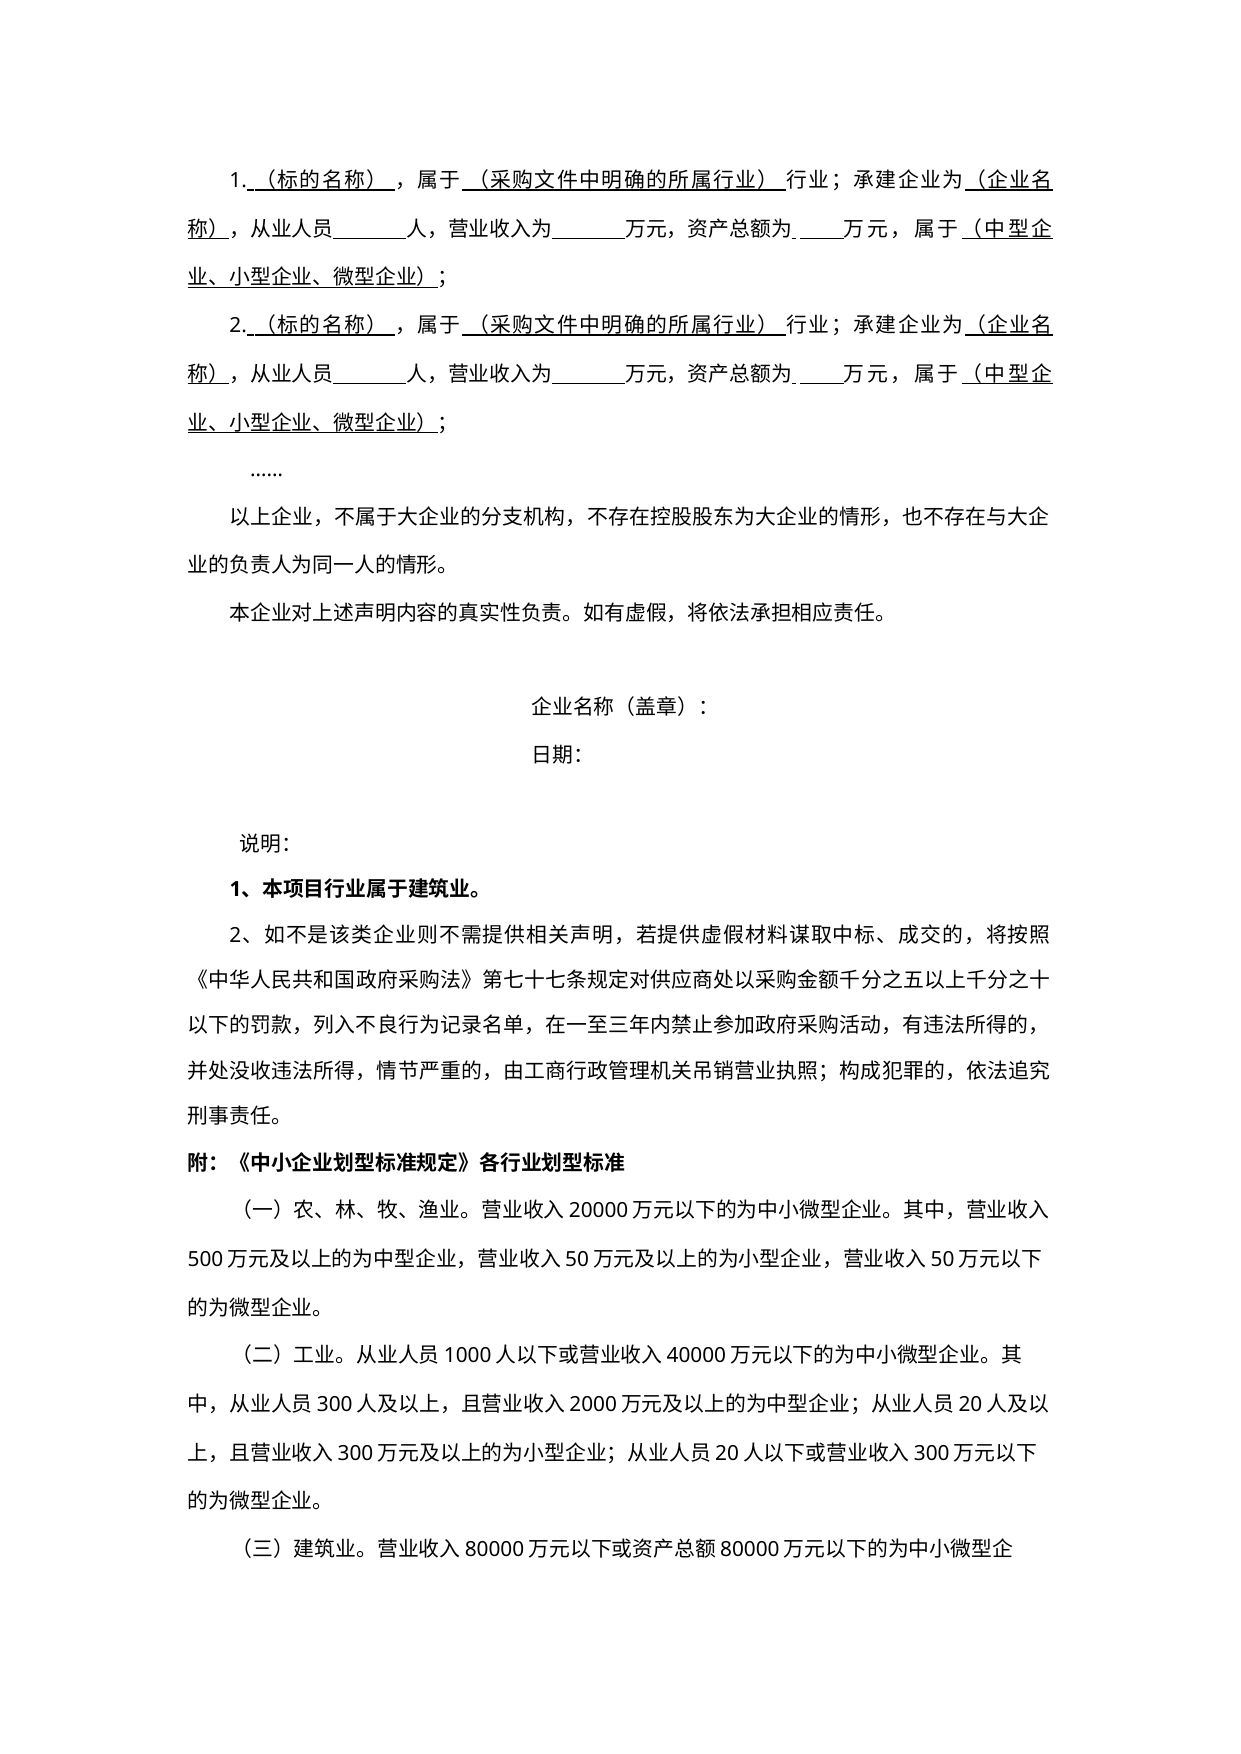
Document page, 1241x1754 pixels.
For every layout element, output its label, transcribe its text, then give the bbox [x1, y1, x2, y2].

text 以上企业，不属于大企业的分支机构，不存在控股股东为大企业的情形，也不存在与大企业的负责人为同一人的情形。 [187, 499, 1053, 580]
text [187, 1531, 1053, 1564]
text 日期： [187, 737, 1053, 769]
text 说明： [187, 827, 1053, 857]
text 2. （标的名称） ，属于 （采购文件中明确的所属行业） 行业；承建企业为（企业名称），从业人员 人，营业收入为 万元，资产总额为 万元，属于（中型企业、小型企业、微型企业）； [187, 307, 1053, 437]
text 本企业对上述声明内容的真实性负责。如有虚假，将依法承担相应责任。 [187, 595, 1053, 628]
text （一）农、林、牧、渔业。营业收入20000万元以下的为中小微型企业。其中，营业收入500万元及以上的为中型企业，营业收入50万元及以上的为小型企业，营业收入50万元以下的为微型企业。 [187, 1192, 1053, 1322]
text 1. （标的名称） ，属于 （采购文件中明确的所属行业） 行业；承建企业为（企业名称），从业人员 人，营业收入为 万元，资产总额为 万元，属于（中型企业、小型企业、微型企业）； [187, 162, 1053, 292]
text 2、如不是该类企业则不需提供相关声明，若提供虚假材料谋取中标、成交的，将按照《中华人民共和国政府采购法》第七十七条规定对供应商处以采购金额千分之五以上千分之十以下的罚款，列入不良行为记录名单，在一至三年内禁止参加政府采购活动，有违法所得的，并处没收违法所得，情节严重的，由工商行政管理机关吊销营业执照；构成犯罪的，依法追究刑事责任。 [187, 918, 1053, 1129]
text …… [187, 452, 1053, 485]
text （二）工业。从业人员1000人以下或营业收入40000万元以下的为中小微型企业。其中，从业人员300人及以上，且营业收入2000万元及以上的为中型企业；从业人员20人及以上，且营业收入300万元及以上的为小型企业；从业人员20人以下或营业收入300万元以下的为微型企业。 [187, 1337, 1053, 1516]
text 附：《中小企业划型标准规定》各行业划型标准 [187, 1145, 1053, 1177]
text 企业名称（盖章）： [187, 689, 1053, 722]
text 1、本项目行业属于建筑业。 [187, 873, 1053, 903]
